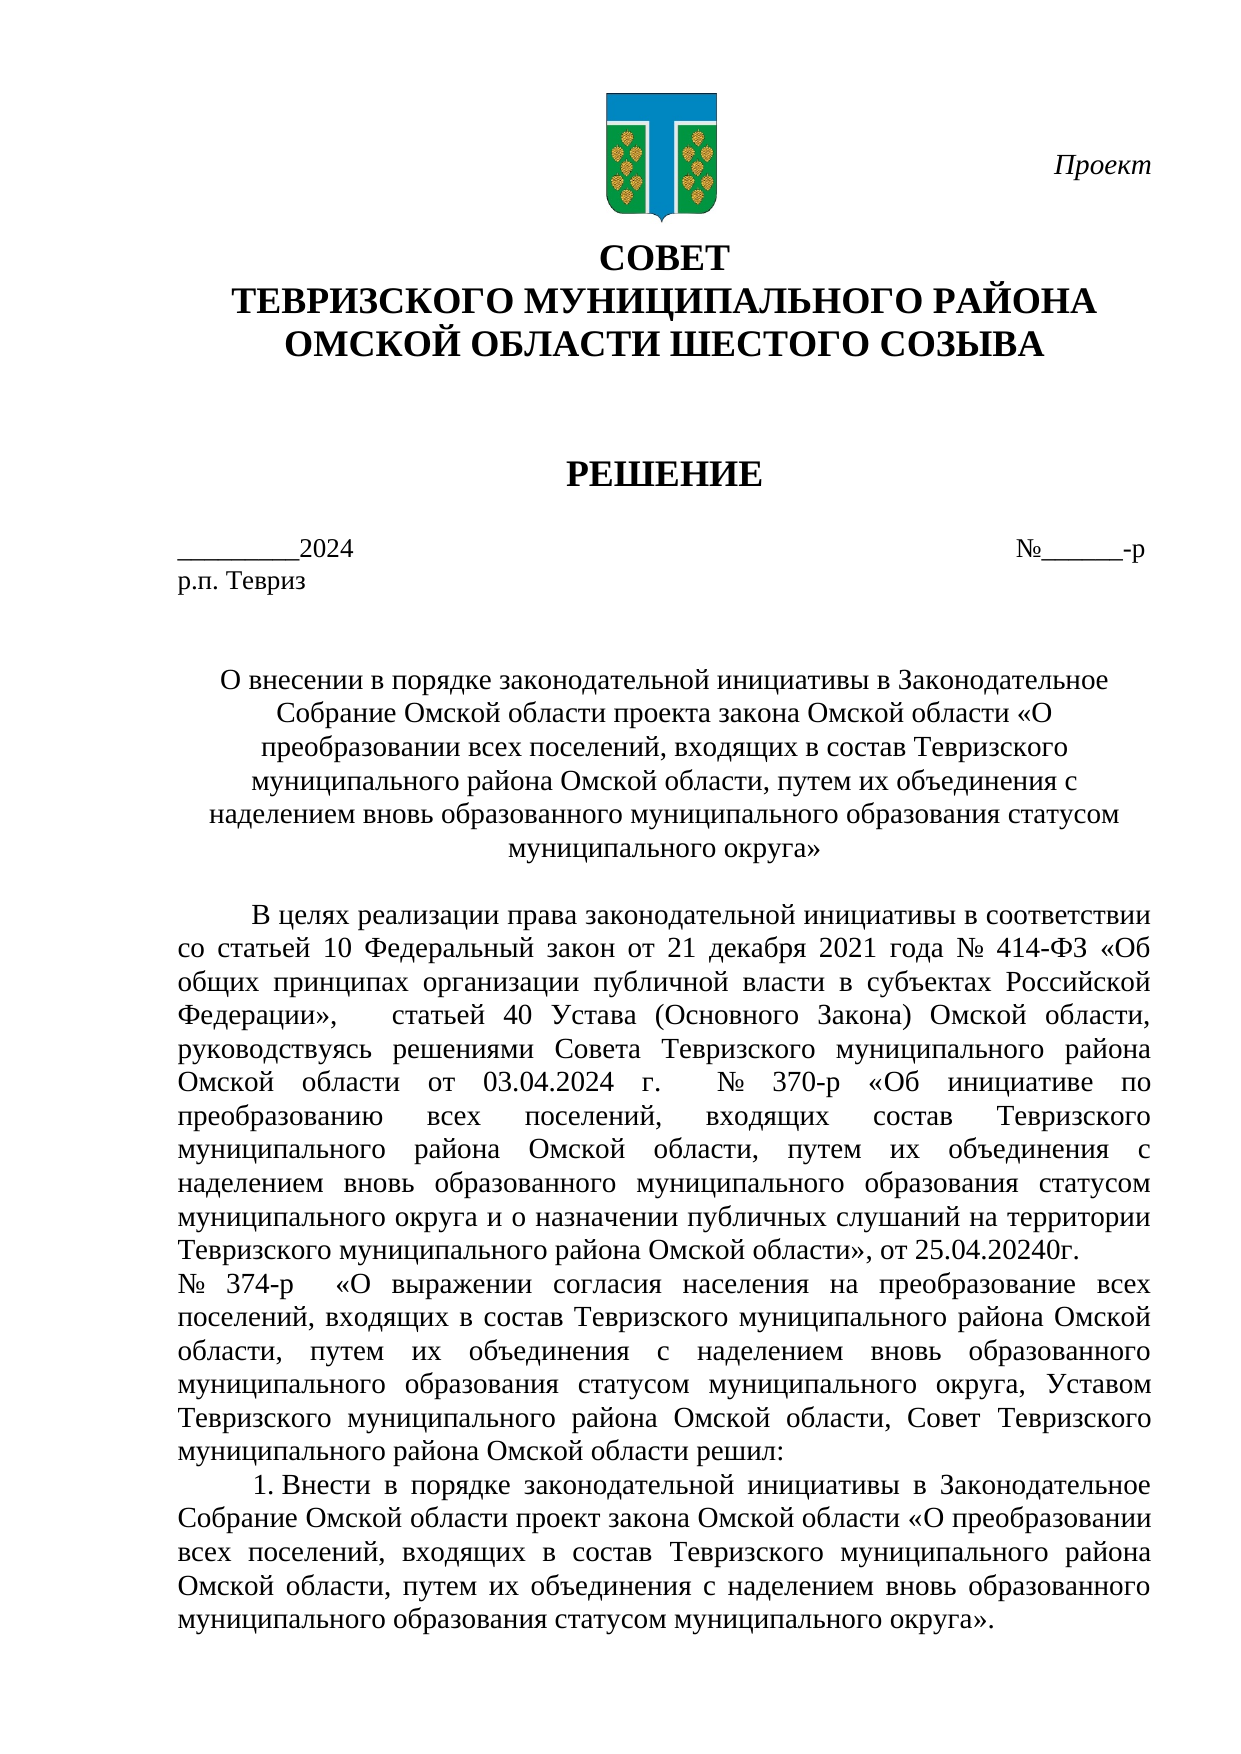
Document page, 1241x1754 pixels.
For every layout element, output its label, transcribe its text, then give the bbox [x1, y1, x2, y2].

text В целях реализации права законодательной инициативы в соответствии со статьей 10 Федеральный закон от 21 декабря 2021 года № 414-ФЗ «Об общих принципах организации публичной власти в субъектах Российской Федерации», статьей 40 Устава (Основного Закона) Омской области, руководствуясь решениями Совета Тевризского муниципального района Омской области от 03.04.2024 г. № 370-р «Об инициативе по преобразованию всех поселений, входящих состав Тевризского муниципального района Омской области, путем их объединения с наделением вновь образованного муниципального образования статусом муниципального округа и о назначении публичных слушаний на территории Тевризского муниципального района Омской области», от 25.04.20240г. [177, 897, 1152, 1266]
title О внесении в порядке законодательной инициативы в Законодательное Собрание Омской области проекта закона Омской области «О преобразовании всех поселений, входящих в состав Тевризского муниципального района Омской области, путем их объединения с наделением вновь образованного муниципального образования статусом муниципального округа» [177, 662, 1152, 863]
picture [606, 180, 719, 224]
text _________2024 №______-р [177, 533, 1152, 564]
text РЕШЕНИЕ [177, 451, 1152, 494]
text ТЕВРИЗСКОГО МУНИЦИПАЛЬНОГО РАЙОНА [177, 279, 1152, 322]
text ОМСКОЙ ОБЛАСТИ ШЕСТОГО СОЗЫВА [177, 322, 1152, 365]
text р.п. Тевриз [177, 564, 1152, 595]
text Проект [177, 147, 1152, 180]
text № 374-р «О выражении согласия населения на преобразование всех поселений, входящих в состав Тевризского муниципального района Омской области, путем их объединения с наделением вновь образованного муниципального образования статусом муниципального округа, Уставом Тевризского муниципального района Омской области, Совет Тевризского муниципального района Омской области решил: [177, 1266, 1152, 1467]
text 1. Внести в порядке законодательной инициативы в Законодательное Собрание Омской области проект закона Омской области «О преобразовании всех поселений, входящих в состав Тевризского муниципального района Омской области, путем их объединения с наделением вновь образованного муниципального образования статусом муниципального округа». [177, 1467, 1152, 1635]
text СОВЕТ [177, 236, 1152, 279]
picture [606, 93, 719, 147]
